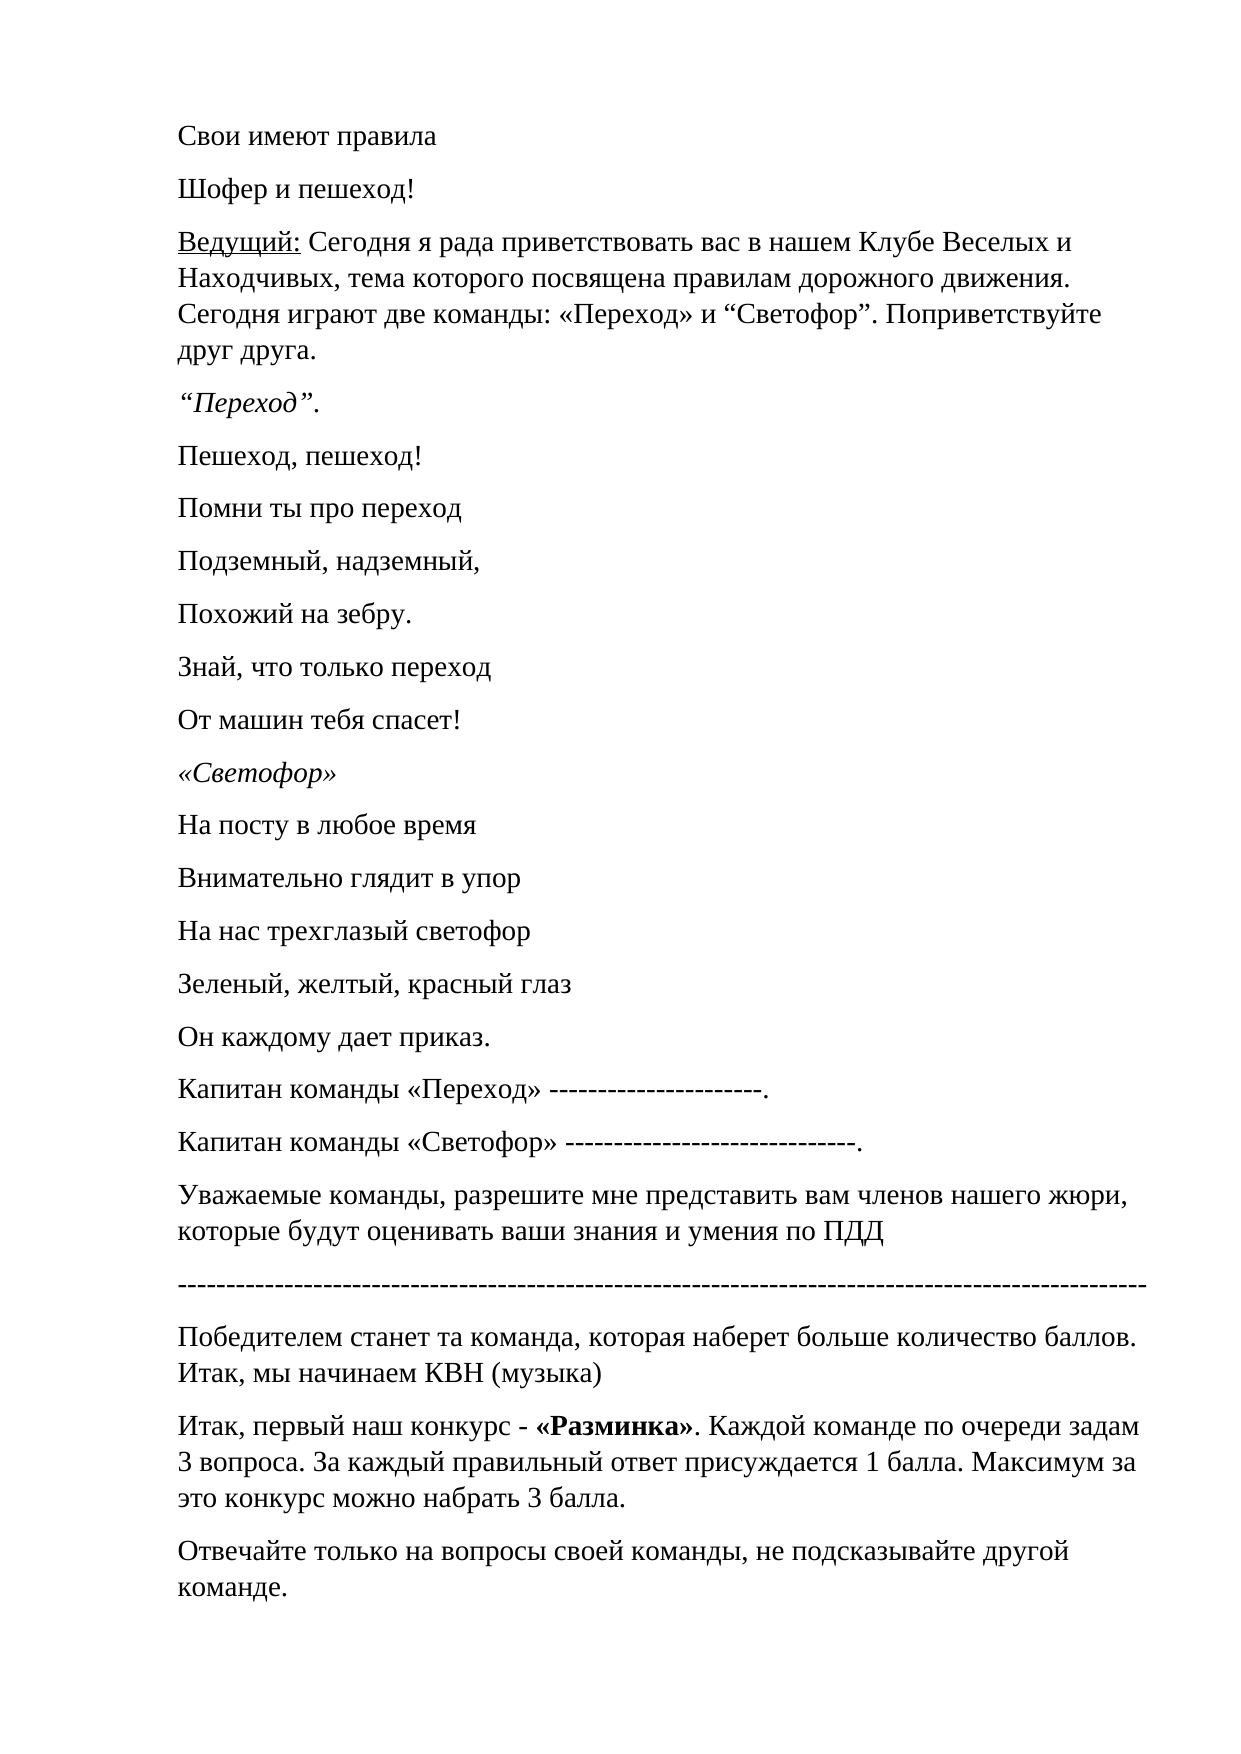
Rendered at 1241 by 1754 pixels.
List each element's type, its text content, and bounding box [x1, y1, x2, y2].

text Похожий на зебру. [177, 596, 1152, 630]
text Итак, первый наш конкурс - «Разминка». Каждой команде по очереди задам 3 вопроса. За каждый правильный ответ присуждается 1 балла. Максимум за это конкурс можно набрать 3 балла. [177, 1408, 1152, 1514]
text Внимательно глядит в упор [177, 860, 1152, 894]
text На нас трехглазый светофор [177, 913, 1152, 947]
text Шофер и пешеход! [177, 171, 1152, 204]
text Ведущий: Сегодня я рада приветствовать вас в нашем Клубе Веселых и Находчивых, тема которого посвящена правилам дорожного движения. Сегодня играют две команды: «Переход» и “Светофор”. Поприветствуйте друг друга. [177, 224, 1152, 366]
text Он каждому дает приказ. [177, 1019, 1152, 1052]
text Победителем станет та команда, которая наберет больше количество баллов. Итак, мы начинаем КВН (музыка) [177, 1319, 1152, 1389]
text Пешеход, пешеход! [177, 438, 1152, 471]
text От машин тебя спасет! [177, 702, 1152, 735]
text Отвечайте только на вопросы своей команды, не подсказывайте другой команде. [177, 1533, 1152, 1603]
text Зеленый, желтый, красный глаз [177, 966, 1152, 999]
text Подземный, надземный, [177, 543, 1152, 577]
text “Переход”. [177, 385, 1152, 418]
text Капитан команды «Светофор» ------------------------------. [177, 1124, 1152, 1158]
text Помни ты про переход [177, 491, 1152, 524]
text Уважаемые команды, разрешите мне представить вам членов нашего жюри, которые будут оценивать ваши знания и умения по ПДД [177, 1177, 1152, 1247]
text Свои имеют правила [177, 118, 1152, 152]
text На посту в любое время [177, 807, 1152, 841]
text «Светофор» [177, 755, 1152, 788]
text Капитан команды «Переход» ----------------------. [177, 1072, 1152, 1105]
text Знай, что только переход [177, 649, 1152, 683]
text ---------------------------------------------------------------------------------------------------- [177, 1266, 1152, 1300]
